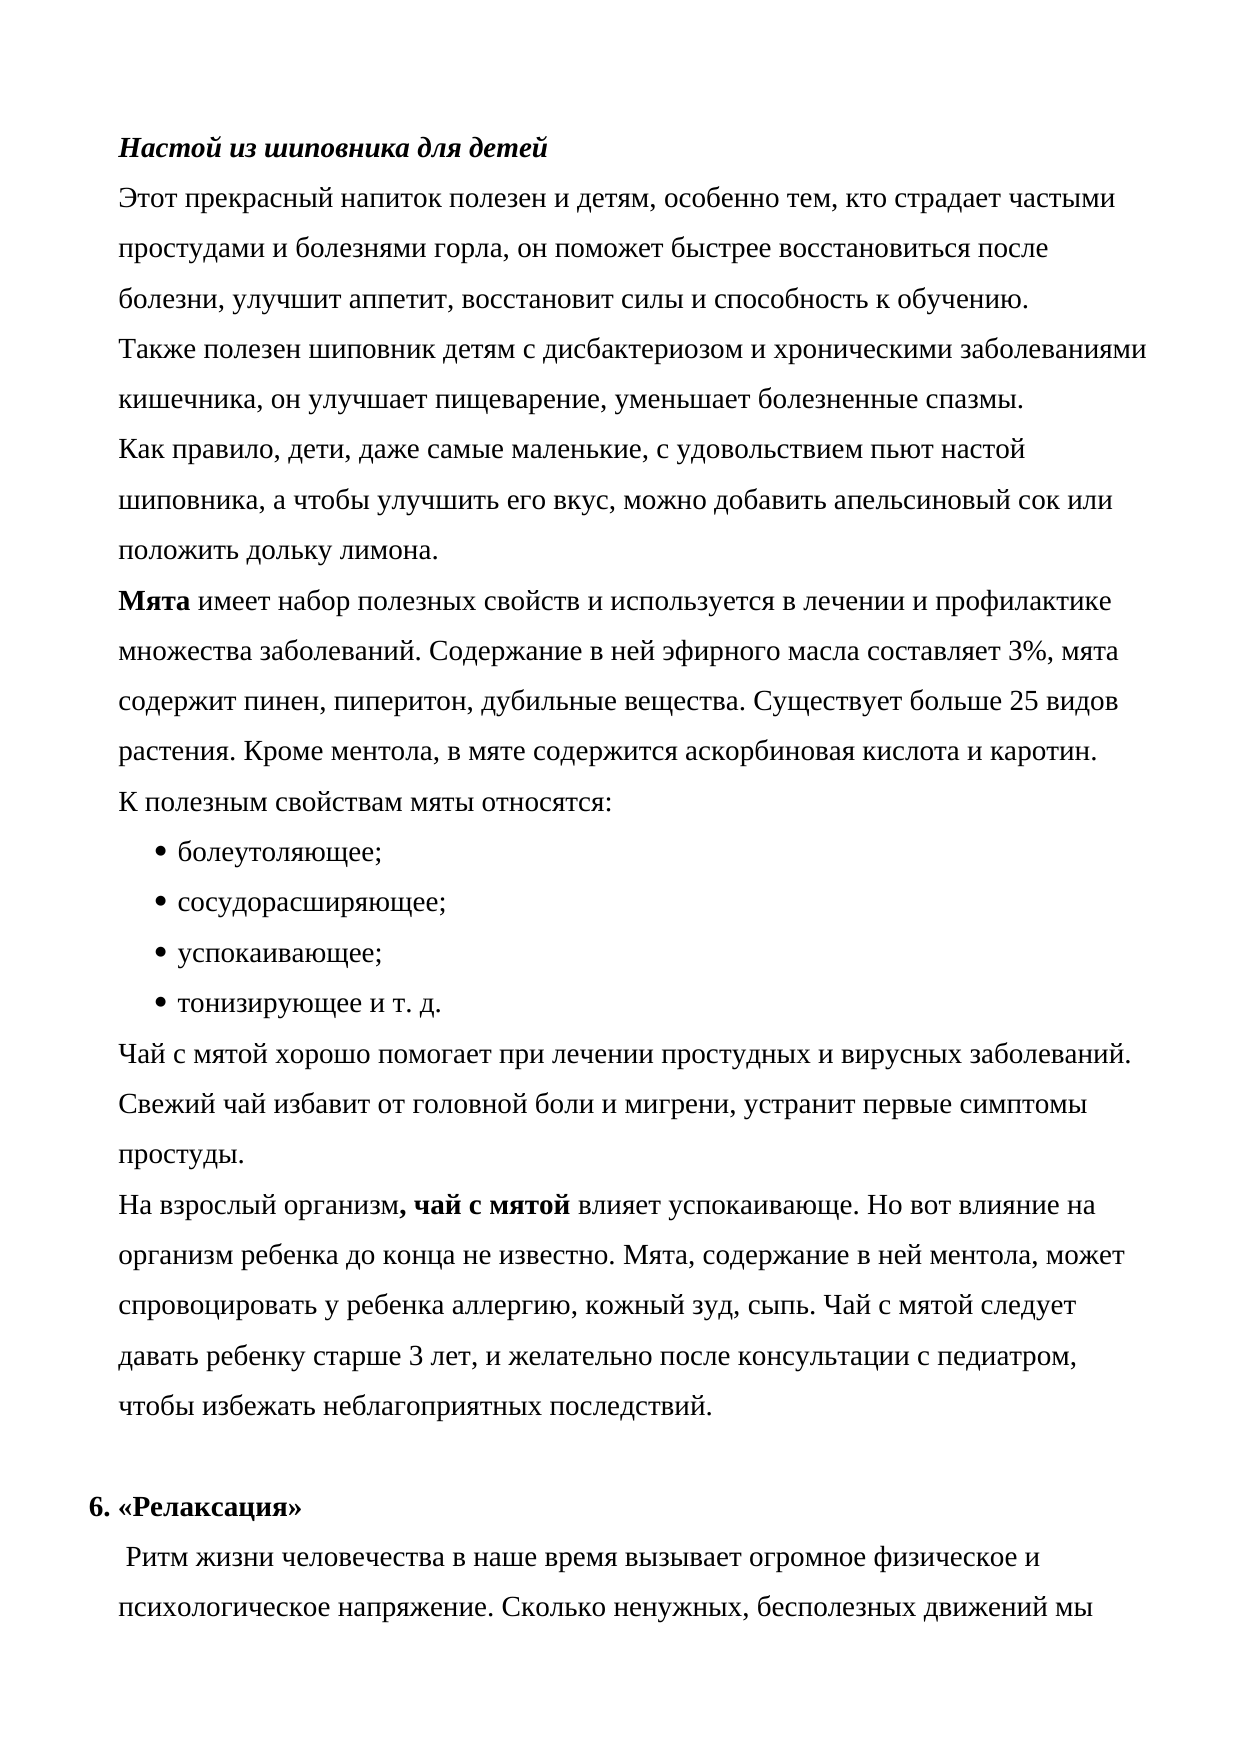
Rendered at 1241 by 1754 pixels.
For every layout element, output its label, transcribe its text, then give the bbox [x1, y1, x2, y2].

text Чай с мятой хорошо помогает при лечении простудных и вирусных заболеваний. Свежий чай избавит от головной боли и мигрени, устранит первые симптомы простуды. [118, 1036, 1152, 1170]
text Также полезен шиповник детям с дисбактериозом и хроническими заболеваниями кишечника, он улучшает пищеварение, уменьшает болезненные спазмы. [118, 331, 1152, 415]
list успокаивающее; [156, 935, 1152, 969]
list болеутоляющее; [156, 834, 1152, 868]
text Этот прекрасный напиток полезен и детям, особенно тем, кто страдает частыми простудами и болезнями горла, он поможет быстрее восстановиться после болезни, улучшит аппетит, восстановит силы и способность к обучению. [118, 180, 1152, 314]
text На взрослый организм, чай с мятой влияет успокаивающе. Но вот влияние на организм ребенка до конца не известно. Мята, содержание в ней ментола, может спровоцировать у ребенка аллергию, кожный зуд, сыпь. Чай с мятой следует давать ребенку старше 3 лет, и желательно после консультации с педиатром, чтобы избежать неблагоприятных последствий. [118, 1187, 1152, 1422]
text К полезным свойствам мяты относятся: [118, 784, 1152, 817]
text 6. «Релаксация» [88, 1489, 1152, 1522]
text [118, 1539, 1152, 1623]
text Настой из шиповника для детей [118, 130, 1152, 163]
list сосудорасширяющее; [156, 884, 1152, 918]
text Мята имеет набор полезных свойств и используется в лечении и профилактике множества заболеваний. Содержание в ней эфирного масла составляет 3%, мята содержит пинен, пиперитон, дубильные вещества. Существует больше 25 видов растения. Кроме ментола, в мяте содержится аскорбиновая кислота и каротин. [118, 583, 1152, 767]
text Как правило, дети, даже самые маленькие, с удовольствием пьют настой шиповника, а чтобы улучшить его вкус, можно добавить апельсиновый сок или положить дольку лимона. [118, 432, 1152, 566]
list тонизирующее и т. д. [156, 985, 1152, 1019]
